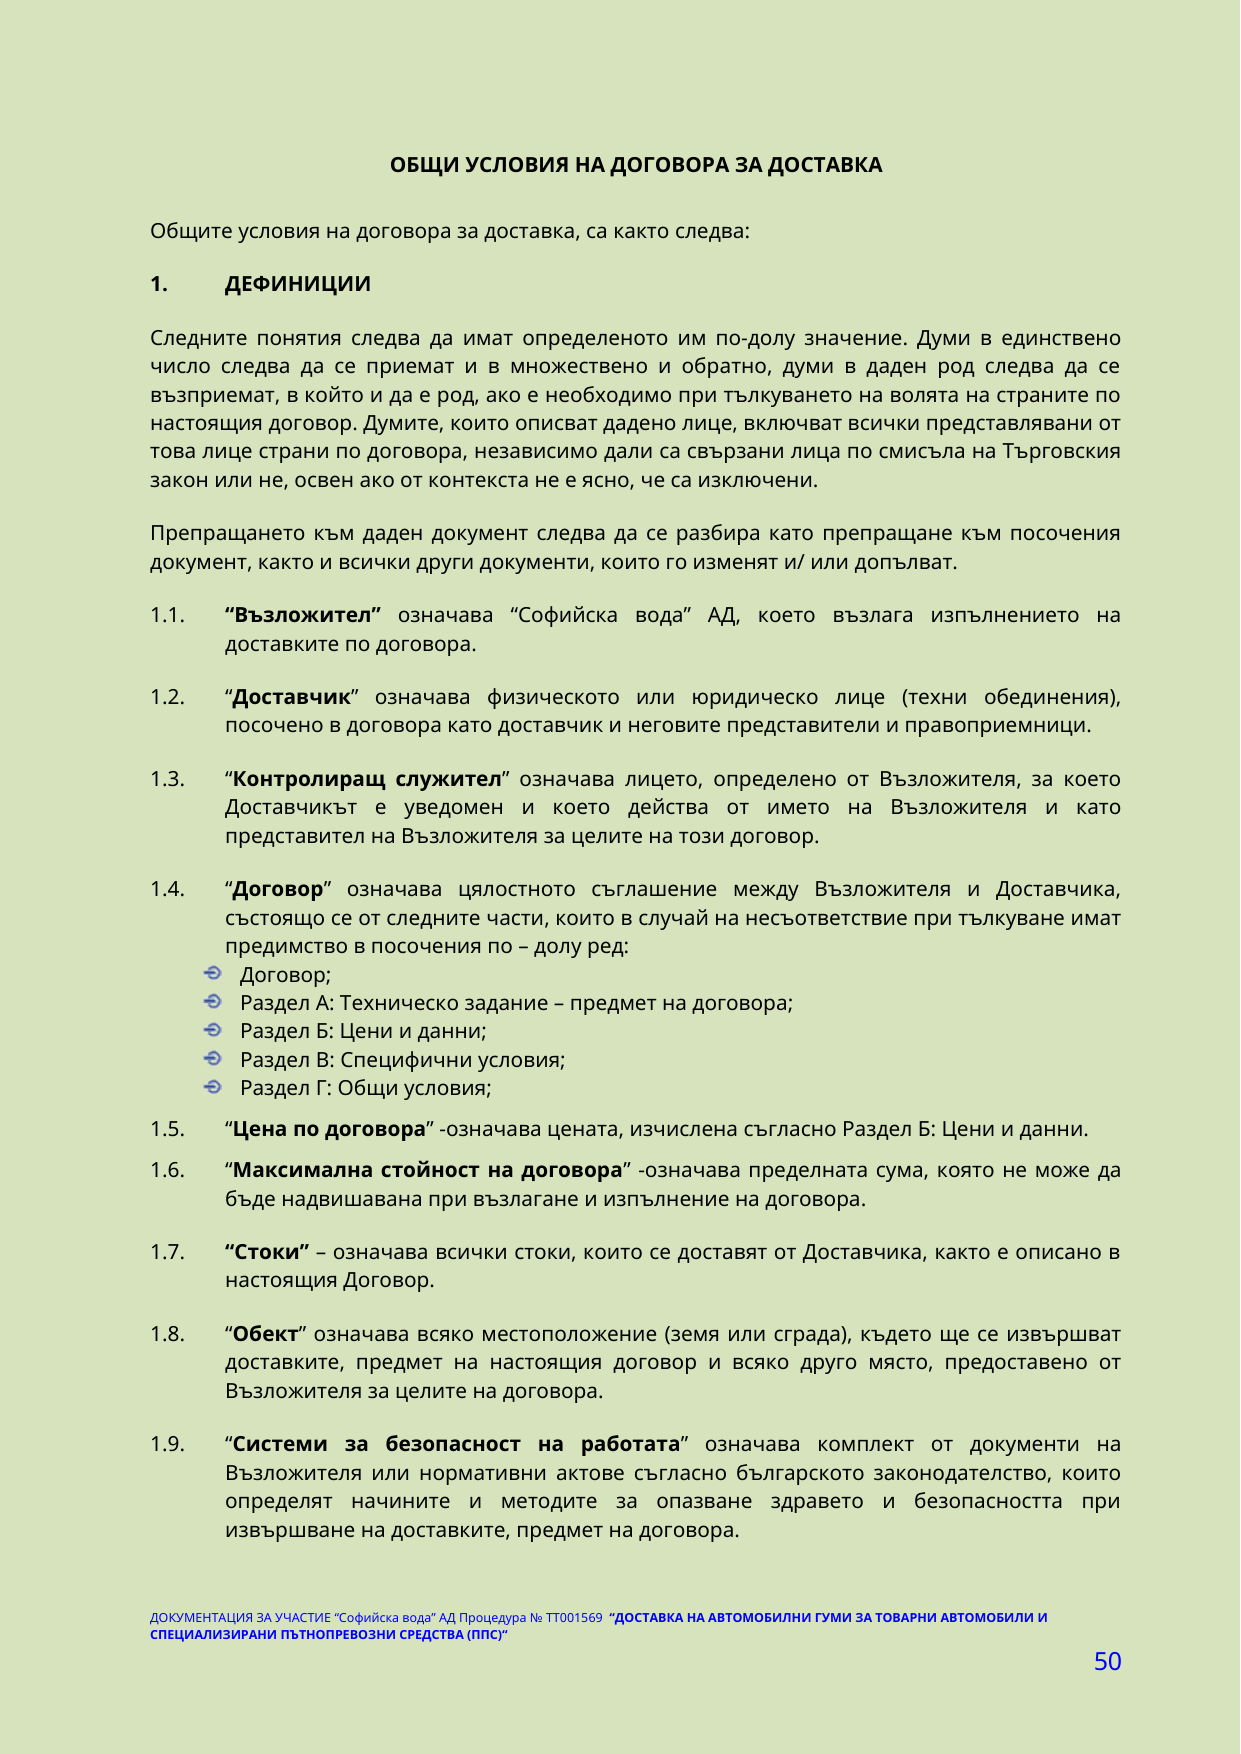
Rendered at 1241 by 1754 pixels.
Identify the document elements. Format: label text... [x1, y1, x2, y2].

picture [203, 1022, 222, 1039]
list “Контролиращ служител” означава лицето, определено от Възложителя, за което Доставчикът е уведомен и което действа от името на Възложителя и като представител на Възложителя за целите на този договор. [150, 764, 1122, 849]
text Препращането към даден документ следва да се разбира като препращане към посочения документ, както и всички други документи, които го изменят и/ или допълват. [150, 518, 1122, 575]
list Раздел Б: Цени и данни; [202, 1017, 1122, 1045]
text Следните понятия следва да имат определеното им по-долу значение. Думи в единствено число следва да се приемат и в множествено и обратно, думи в даден род следва да се възприемат, в който и да е род, ако е необходимо при тълкуването на волята на страните по настоящия договор. Думите, които описват дадено лице, включват всички представлявани от това лице страни по договора, независимо дали са свързани лица по смисъла на Търговския закон или не, освен ако от контекста не е ясно, че са изключени. [150, 323, 1122, 493]
picture [203, 993, 222, 1011]
list Раздел Г: Общи условия; [202, 1073, 1122, 1102]
list “Възложител” означава “Софийска вода” АД, което възлага изпълнението на доставките по договора. [150, 600, 1122, 657]
list “Договор” означава цялостното съглашение между Възложителя и Доставчика, състоящо се от следните части, които в случай на несъответствие при тълкуване имат предимство в посочения по – долу ред: [150, 874, 1122, 960]
list Раздел А: Техническо задание – предмет на договора; [202, 988, 1122, 1017]
list “Максимална стойност на договора” -означава пределната сума, която не може да бъде надвишавана при възлагане и изпълнение на договора. [150, 1155, 1122, 1212]
list “Доставчик” означава физическото или юридическо лице (техни обединения), посочено в договора като доставчик и неговите представители и правоприемници. [150, 682, 1122, 739]
list Раздел В: Специфични условия; [202, 1045, 1122, 1073]
list “Стоки” – означава всички стоки, които се доставят от Доставчика, както е описано в настоящия Договор. [150, 1237, 1122, 1294]
picture [203, 1050, 222, 1068]
list ДЕФИНИЦИИ [150, 269, 1122, 298]
text Общите условия на договора за доставка, са както следва: [150, 216, 1122, 244]
text ОБЩИ УСЛОВИЯ НА ДОГОВОРА ЗА ДОСТАВКА [150, 150, 1122, 178]
list Договор; [202, 960, 1122, 988]
list “Обект” означава всяко местоположение (земя или сграда), където ще се извършват доставките, предмет на настоящия договор и всяко друго място, предоставено от Възложителя за целите на договора. [150, 1319, 1122, 1404]
list “Цена по договора” -означава цената, изчислена съгласно Раздел Б: Цени и данни. [150, 1114, 1122, 1143]
picture [203, 965, 222, 982]
picture [203, 1079, 222, 1096]
list “Системи за безопасност на работата” означава комплект от документи на Възложителя или нормативни актове съгласно българското законодателство, които определят начините и методите за опазване здравето и безопасността при извършване на доставките, предмет на договора. [150, 1429, 1122, 1543]
